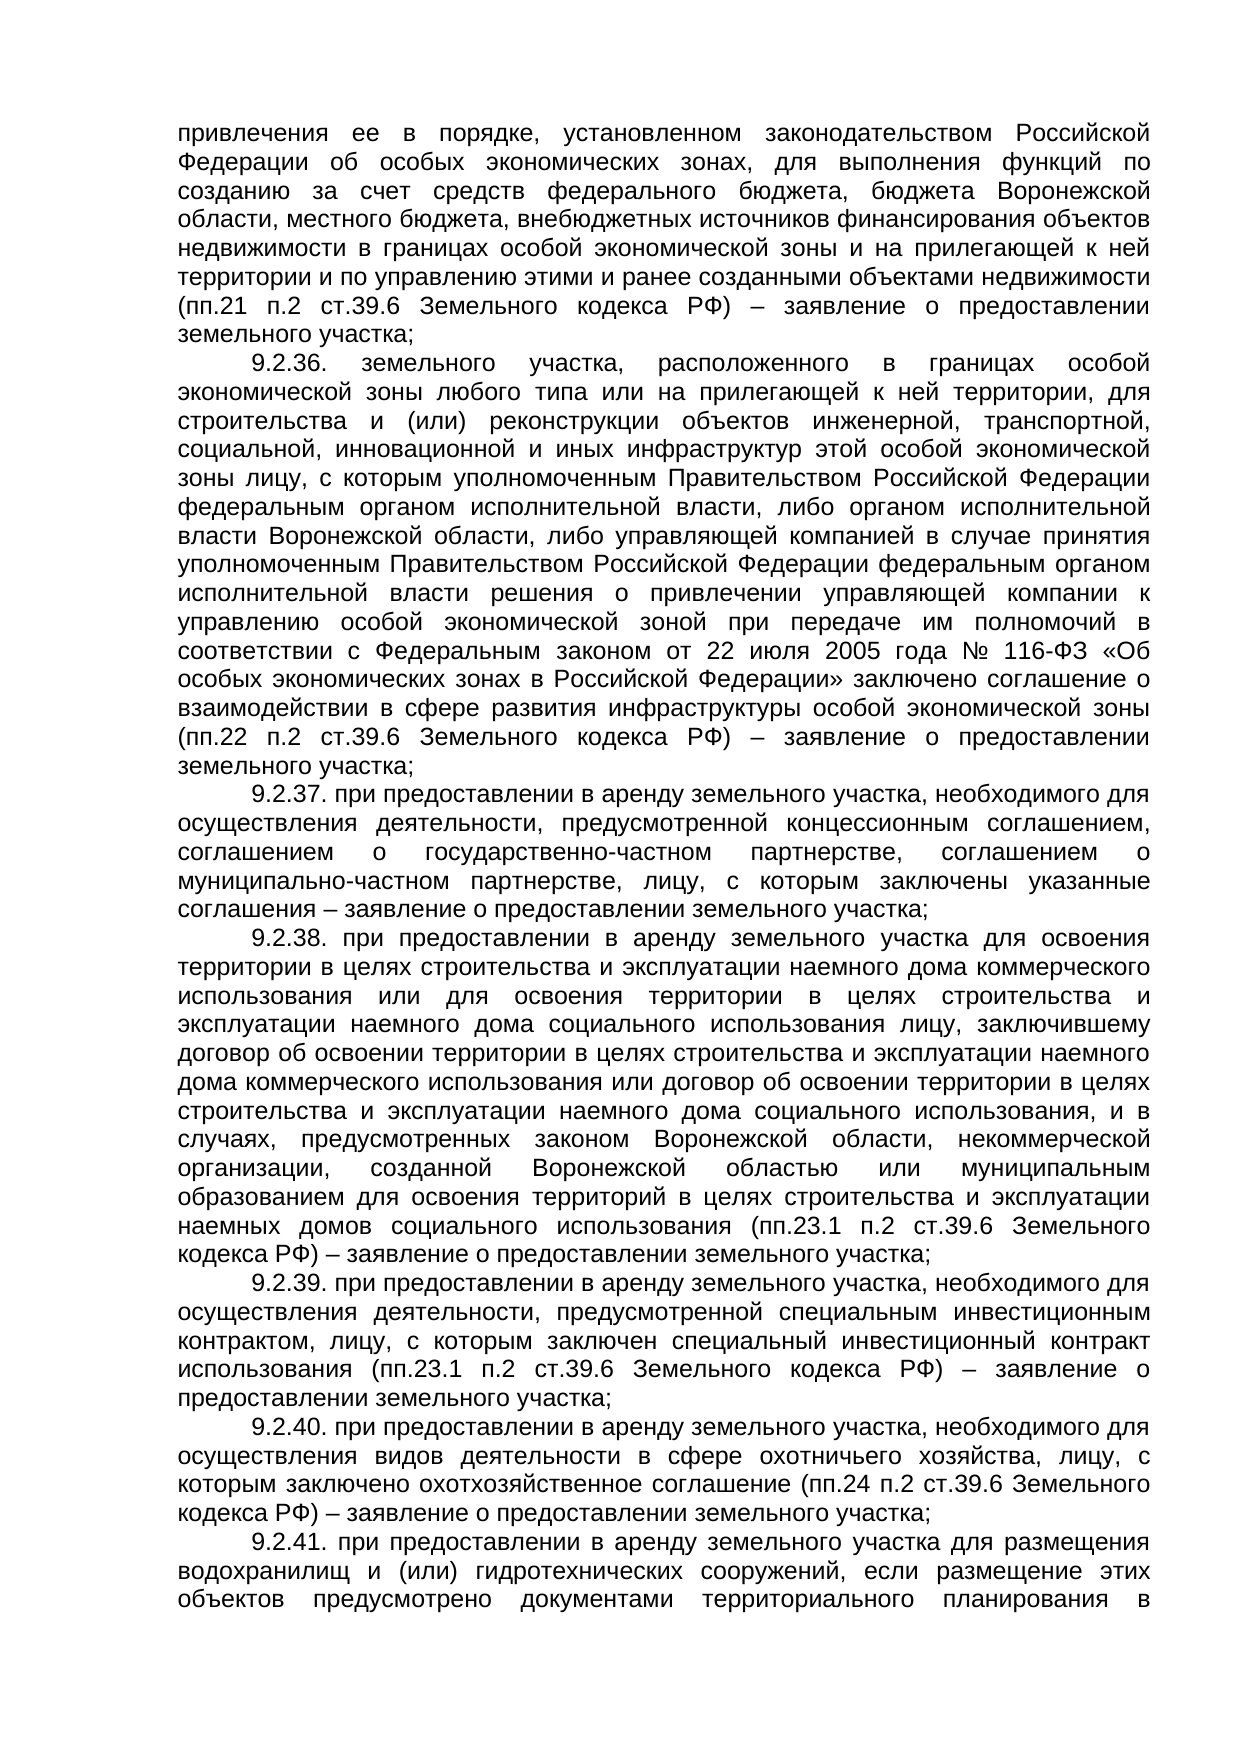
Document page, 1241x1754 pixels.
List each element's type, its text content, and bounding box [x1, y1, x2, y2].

text 9.2.38. при предоставлении в аренду земельного участка для освоения территории в целях строительства и эксплуатации наемного дома коммерческого использования или для освоения территории в целях строительства и эксплуатации наемного дома социального использования лицу, заключившему договор об освоении территории в целях строительства и эксплуатации наемного дома коммерческого использования или договор об освоении территории в целях строительства и эксплуатации наемного дома социального использования, и в случаях, предусмотренных законом Воронежской области, некоммерческой организации, созданной Воронежской областью или муниципальным образованием для освоения территорий в целях строительства и эксплуатации наемных домов социального использования (пп.23.1 п.2 ст.39.6 Земельного кодекса РФ) – заявление о предоставлении земельного участка; [177, 923, 1152, 1268]
text 9.2.37. при предоставлении в аренду земельного участка, необходимого для осуществления деятельности, предусмотренной концессионным соглашением, соглашением о государственно-частном партнерстве, соглашением о муниципально-частном партнерстве, лицу, с которым заключены указанные соглашения – заявление о предоставлении земельного участка; [177, 779, 1152, 923]
text 9.2.39. при предоставлении в аренду земельного участка, необходимого для осуществления деятельности, предусмотренной специальным инвестиционным контрактом, лицу, с которым заключен специальный инвестиционный контракт использования (пп.23.1 п.2 ст.39.6 Земельного кодекса РФ) – заявление о предоставлении земельного участка; [177, 1268, 1152, 1412]
text 9.2.40. при предоставлении в аренду земельного участка, необходимого для осуществления видов деятельности в сфере охотничьего хозяйства, лицу, с которым заключено охотхозяйственное соглашение (пп.24 п.2 ст.39.6 Земельного кодекса РФ) – заявление о предоставлении земельного участка; [177, 1412, 1152, 1527]
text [177, 118, 1152, 348]
text 9.2.36. земельного участка, расположенного в границах особой экономической зоны любого типа или на прилегающей к ней территории, для строительства и (или) реконструкции объектов инженерной, транспортной, социальной, инновационной и иных инфраструктур этой особой экономической зоны лицу, с которым уполномоченным Правительством Российской Федерации федеральным органом исполнительной власти, либо органом исполнительной власти Воронежской области, либо управляющей компанией в случае принятия уполномоченным Правительством Российской Федерации федеральным органом исполнительной власти решения о привлечении управляющей компании к управлению особой экономической зоной при передаче им полномочий в соответствии с Федеральным законом от 22 июля 2005 года № 116-ФЗ «Об особых экономических зонах в Российской Федерации» заключено соглашение о взаимодействии в сфере развития инфраструктуры особой экономической зоны (пп.22 п.2 ст.39.6 Земельного кодекса РФ) – заявление о предоставлении земельного участка; [177, 348, 1152, 779]
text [177, 1527, 1152, 1613]
